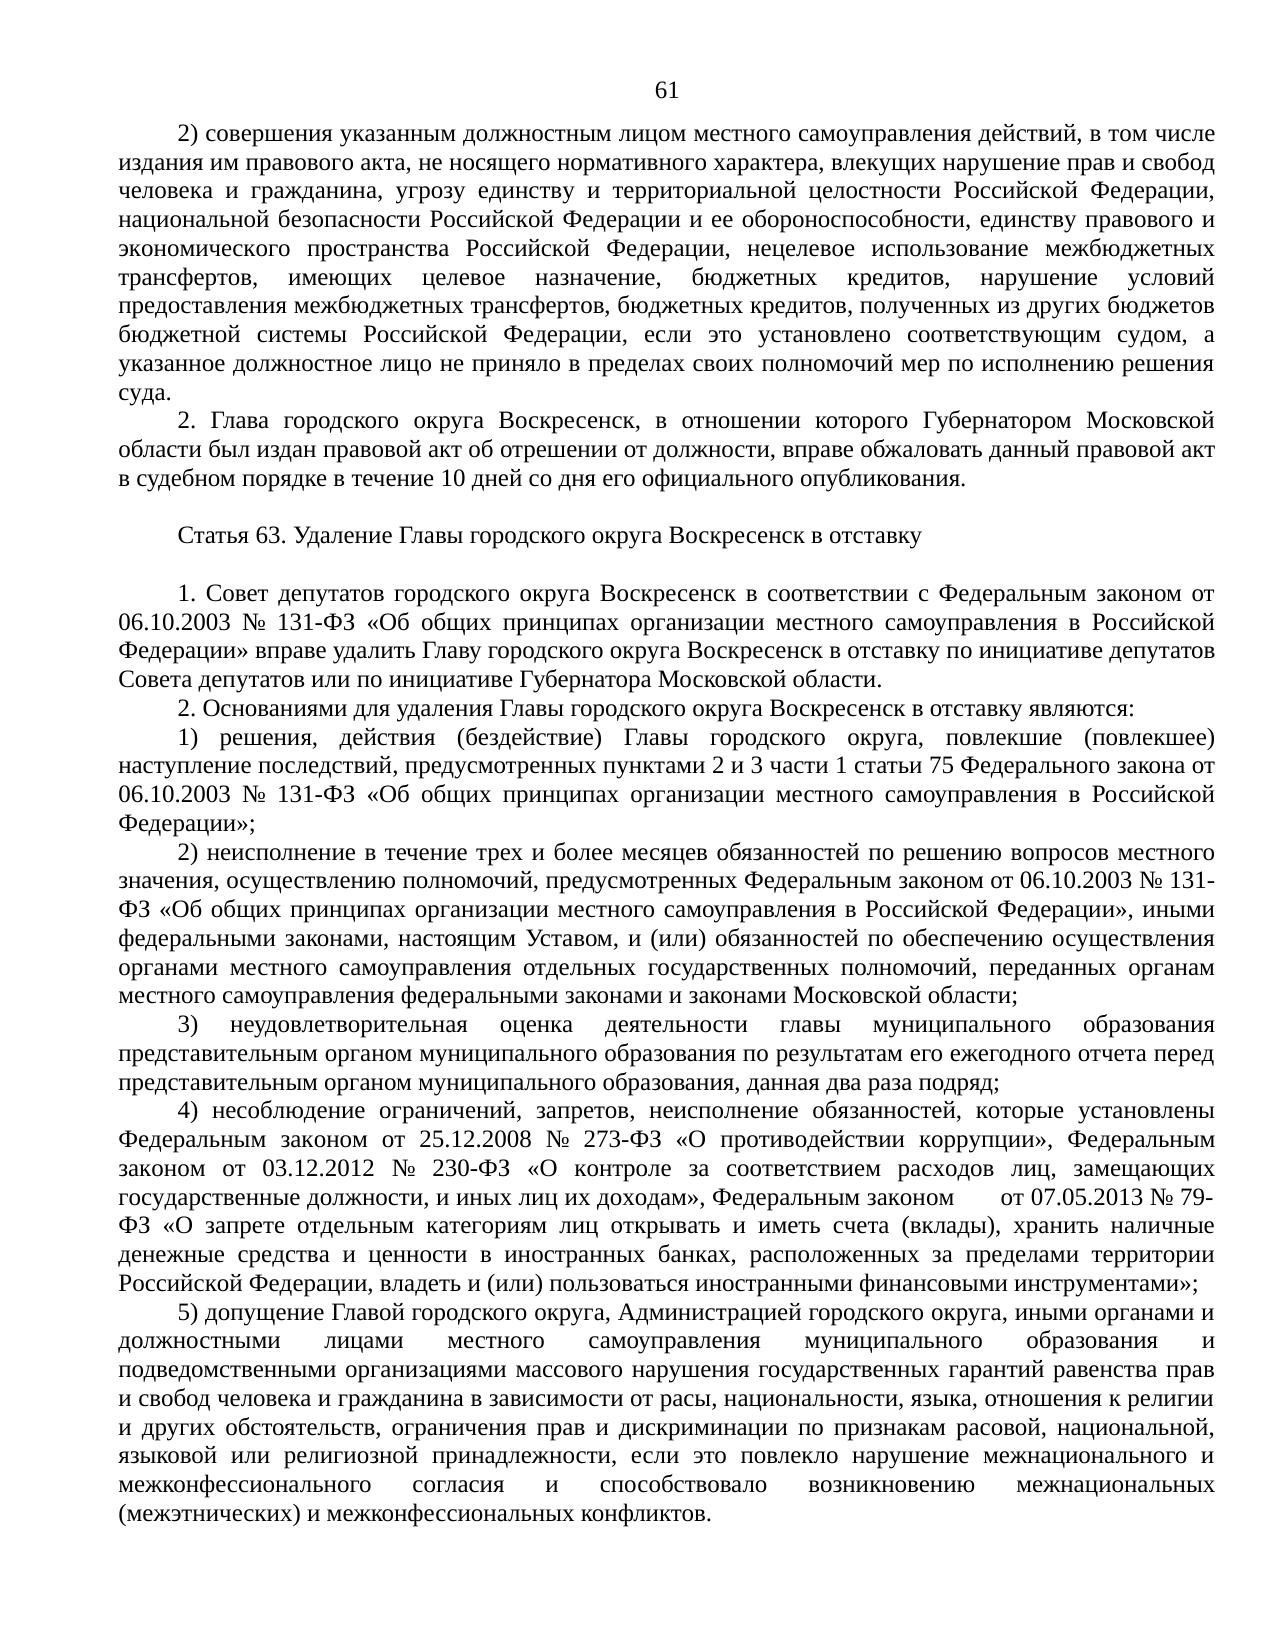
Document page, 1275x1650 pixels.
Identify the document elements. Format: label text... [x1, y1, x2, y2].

text 2) неисполнение в течение трех и более месяцев обязанностей по решению вопросов местного значения, осуществлению полномочий, предусмотренных Федеральным законом от 06.10.2003 № 131-ФЗ «Об общих принципах организации местного самоуправления в Российской Федерации», иными федеральными законами, настоящим Уставом, и (или) обязанностей по обеспечению осуществления органами местного самоуправления отдельных государственных полномочий, переданных органам местного самоуправления федеральными законами и законами Московской области; [118, 837, 1216, 1009]
text 2) совершения указанным должностным лицом местного самоуправления действий, в том числе издания им правового акта, не носящего нормативного характера, влекущих нарушение прав и свобод человека и гражданина, угрозу единству и территориальной целостности Российской Федерации, национальной безопасности Российской Федерации и ее обороноспособности, единству правового и экономического пространства Российской Федерации, нецелевое использование межбюджетных трансфертов, имеющих целевое назначение, бюджетных кредитов, нарушение условий предоставления межбюджетных трансфертов, бюджетных кредитов, полученных из других бюджетов бюджетной системы Российской Федерации, если это установлено соответствующим судом, а указанное должностное лицо не приняло в пределах своих полномочий мер по исполнению решения суда. [118, 118, 1216, 406]
text 2. Глава городского округа Воскресенск, в отношении которого Губернатором Московской области был издан правовой акт об отрешении от должности, вправе обжаловать данный правовой акт в судебном порядке в течение 10 дней со дня его официального опубликования. [118, 406, 1216, 492]
text Статья 63. Удаление Главы городского округа Воскресенск в отставку [118, 521, 1216, 549]
text 3) неудовлетворительная оценка деятельности главы муниципального образования представительным органом муниципального образования по результатам его ежегодного отчета перед представительным органом муниципального образования, данная два раза подряд; [118, 1009, 1216, 1096]
text 1) решения, действия (бездействие) Главы городского округа, повлекшие (повлекшее) наступление последствий, предусмотренных пунктами 2 и 3 части 1 статьи 75 Федерального закона от 06.10.2003 № 131-ФЗ «Об общих принципах организации местного самоуправления в Российской Федерации»; [118, 722, 1216, 837]
text 1. Совет депутатов городского округа Воскресенск в соответствии с Федеральным законом от 06.10.2003 № 131-ФЗ «Об общих принципах организации местного самоуправления в Российской Федерации» вправе удалить Главу городского округа Воскресенск в отставку по инициативе депутатов Совета депутатов или по инициативе Губернатора Московской области. [118, 578, 1216, 693]
text 5) допущение Главой городского округа, Администрацией городского округа, иными органами и должностными лицами местного самоуправления муниципального образования и подведомственными организациями массового нарушения государственных гарантий равенства прав и свобод человека и гражданина в зависимости от расы, национальности, языка, отношения к религии и других обстоятельств, ограничения прав и дискриминации по признакам расовой, национальной, языковой или религиозной принадлежности, если это повлекло нарушение межнационального и межконфессионального согласия и способствовало возникновению межнациональных (межэтнических) и межконфессиональных конфликтов. [118, 1297, 1216, 1527]
text 2. Основаниями для удаления Главы городского округа Воскресенск в отставку являются: [118, 693, 1216, 722]
text 4) несоблюдение ограничений, запретов, неисполнение обязанностей, которые установлены Федеральным законом от 25.12.2008 № 273-ФЗ «О противодействии коррупции», Федеральным законом от 03.12.2012 № 230-ФЗ «О контроле за соответствием расходов лиц, замещающих государственные должности, и иных лиц их доходам», Федеральным законом от 07.05.2013 № 79-ФЗ «О запрете отдельным категориям лиц открывать и иметь счета (вклады), хранить наличные денежные средства и ценности в иностранных банках, расположенных за пределами территории Российской Федерации, владеть и (или) пользоваться иностранными финансовыми инструментами»; [118, 1096, 1216, 1297]
